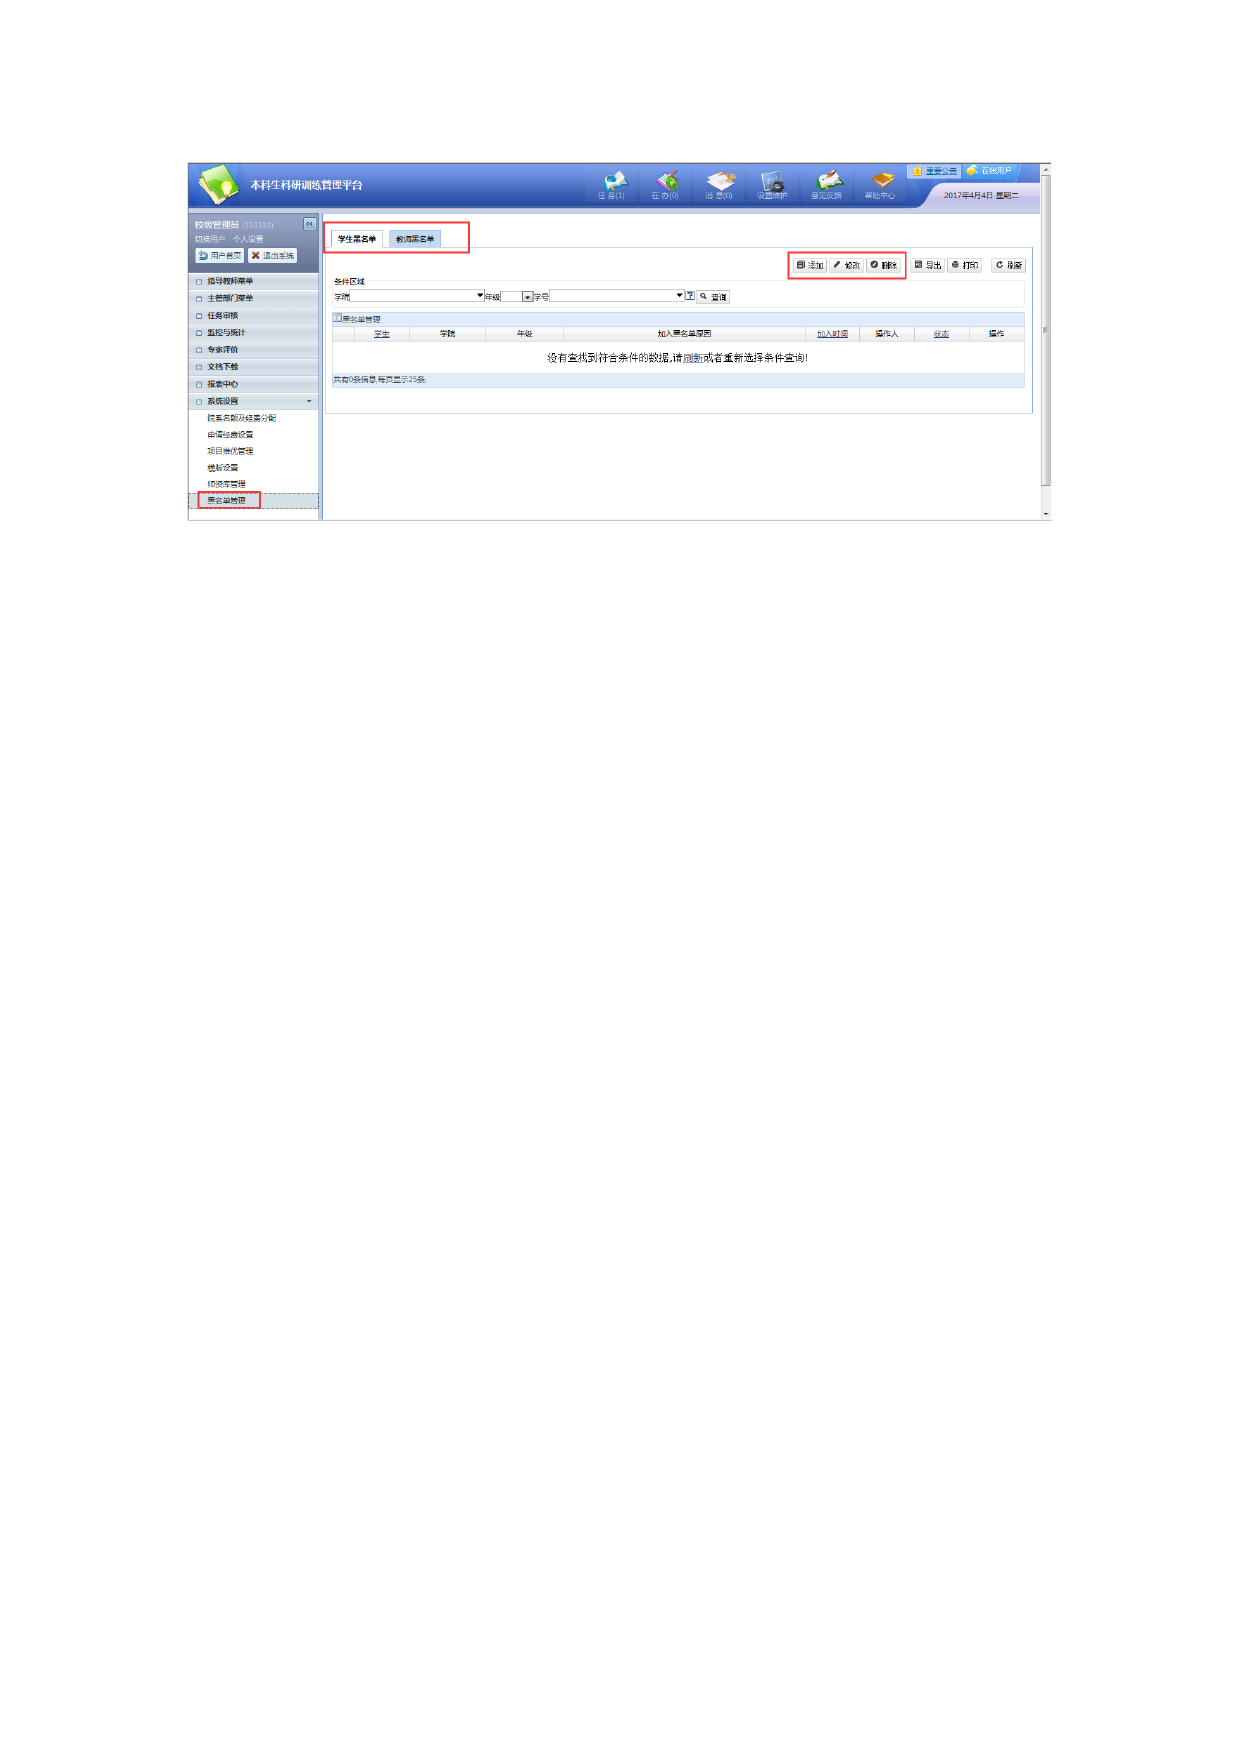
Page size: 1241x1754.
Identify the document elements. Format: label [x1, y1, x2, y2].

picture [187, 162, 1052, 521]
